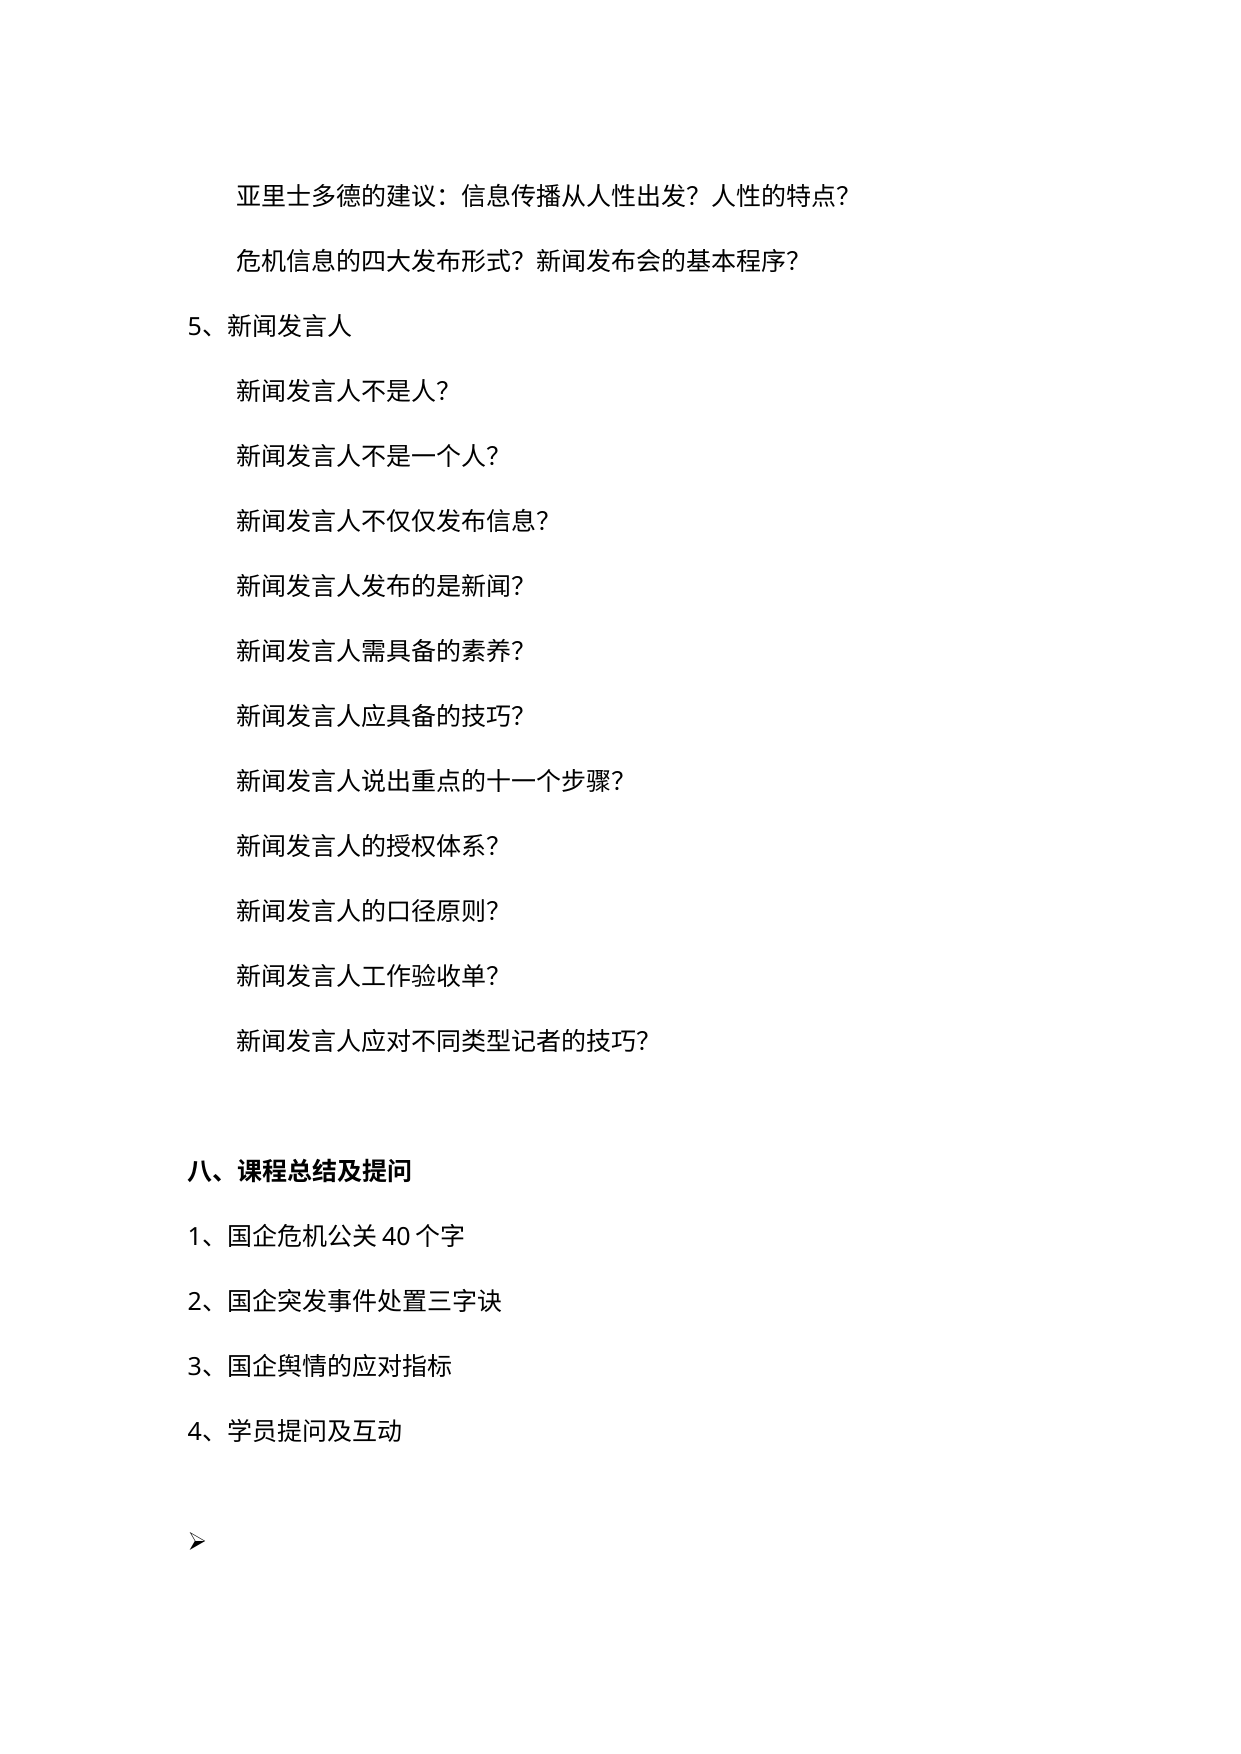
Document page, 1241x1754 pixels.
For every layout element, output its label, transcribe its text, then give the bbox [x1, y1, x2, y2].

text 新闻发言人的口径原则？ [187, 877, 1053, 942]
text 八、课程总结及提问 [187, 1137, 1053, 1202]
text 3、国企舆情的应对指标 [187, 1332, 1053, 1397]
text 4、学员提问及互动 [187, 1397, 1053, 1462]
text 危机信息的四大发布形式？新闻发布会的基本程序？ [187, 227, 1053, 292]
text 新闻发言人不仅仅发布信息？ [187, 487, 1053, 552]
text 新闻发言人发布的是新闻？ [187, 552, 1053, 617]
text 新闻发言人不是一个人？ [187, 422, 1053, 487]
text 亚里士多德的建议：信息传播从人性出发？人性的特点？ [187, 162, 1053, 227]
text 新闻发言人的授权体系？ [187, 812, 1053, 877]
text 新闻发言人不是人？ [187, 357, 1053, 422]
text 5、新闻发言人 [187, 292, 1053, 357]
text 2、国企突发事件处置三字诀 [187, 1267, 1053, 1332]
text 新闻发言人应具备的技巧？ [187, 682, 1053, 747]
text 新闻发言人需具备的素养？ [187, 617, 1053, 682]
text 新闻发言人工作验收单？ [187, 942, 1053, 1007]
text 1、国企危机公关40个字 [187, 1202, 1053, 1267]
text 新闻发言人说出重点的十一个步骤？ [187, 747, 1053, 812]
text 新闻发言人应对不同类型记者的技巧？ [187, 1007, 1053, 1072]
